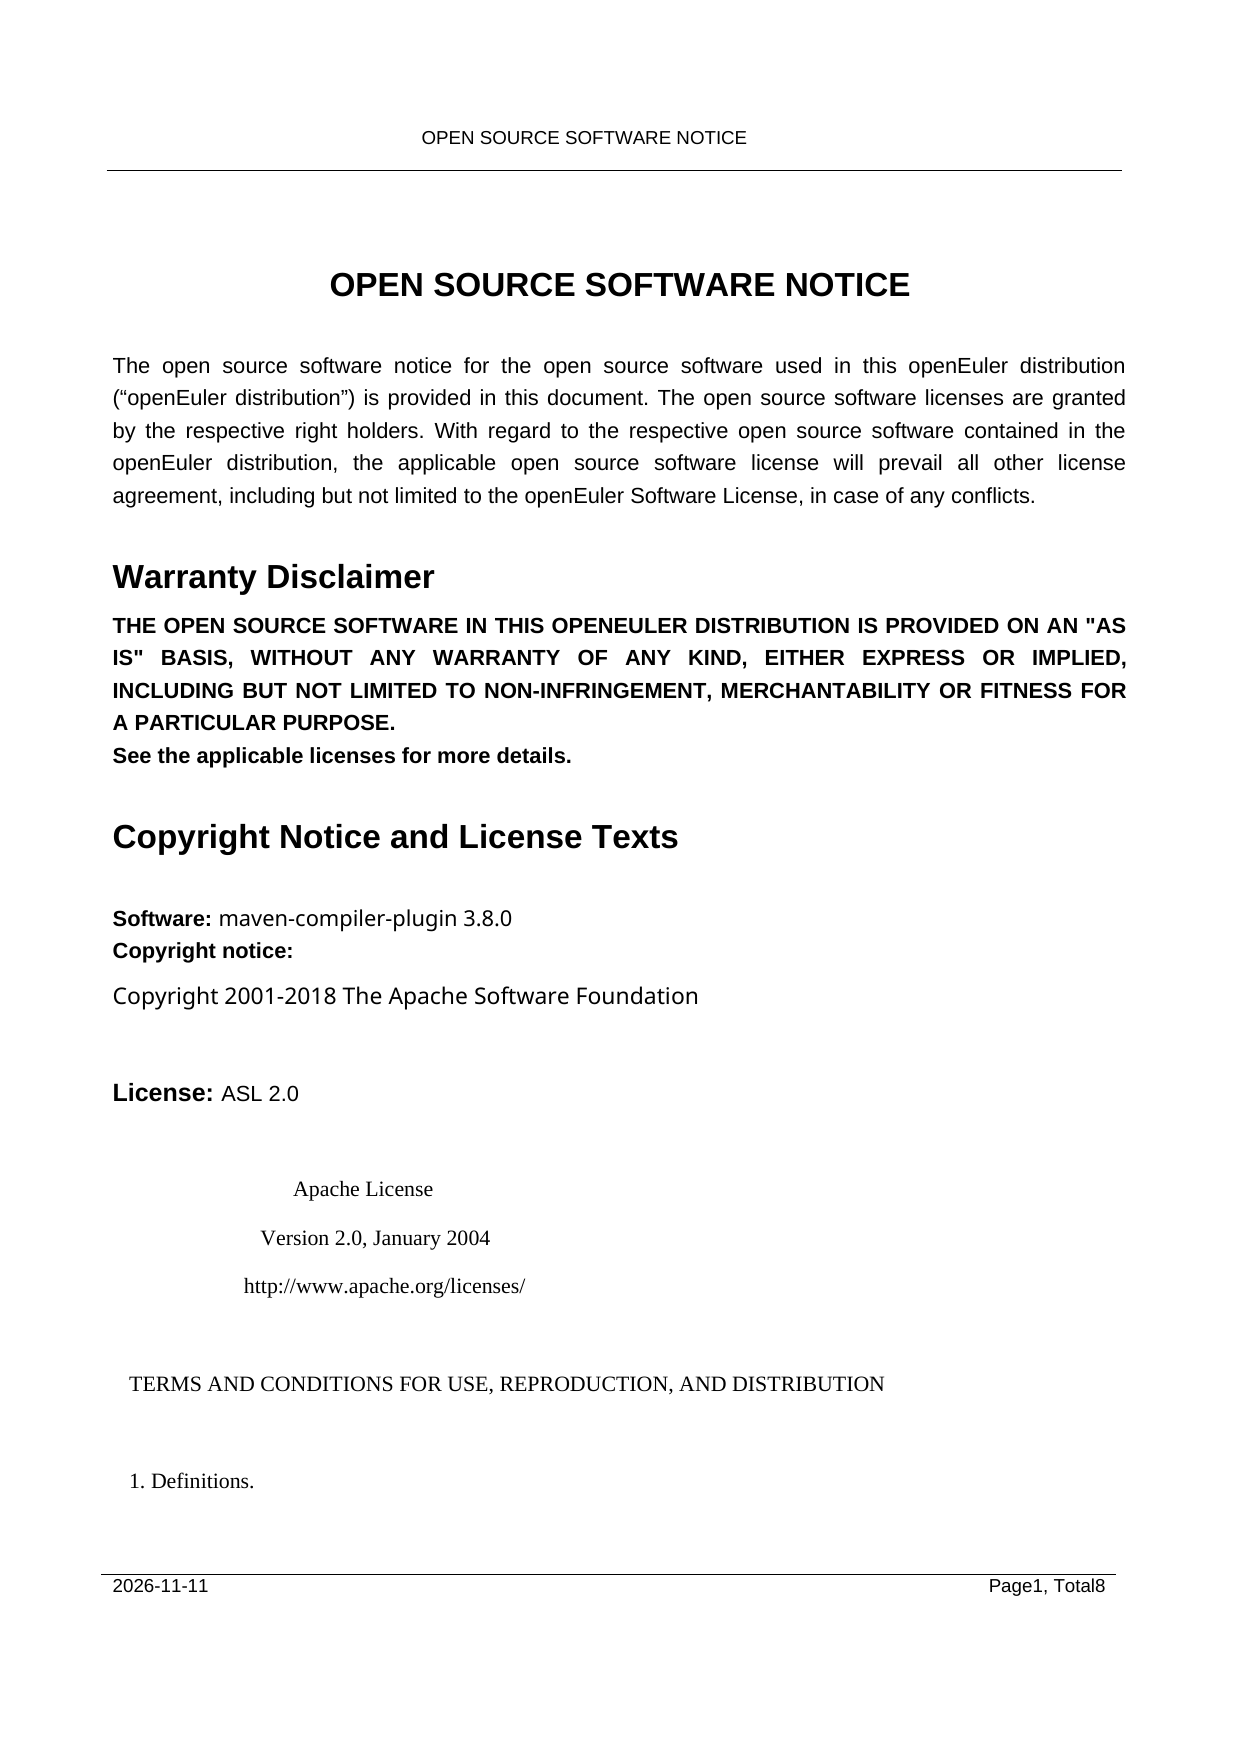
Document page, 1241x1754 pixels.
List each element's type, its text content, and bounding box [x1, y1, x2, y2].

text THE OPEN SOURCE SOFTWARE IN THIS OPENEULER DISTRIBUTION IS PROVIDED ON AN "AS IS" BASIS, WITHOUT ANY WARRANTY OF ANY KIND, EITHER EXPRESS OR IMPLIED, INCLUDING BUT NOT LIMITED TO NON-INFRINGEMENT, MERCHANTABILITY OR FITNESS FOR A PARTICULAR PURPOSE. See the applicable licenses for more details. [112, 609, 1128, 771]
text Copyright Notice and License Texts [112, 804, 1128, 869]
text Software: maven-compiler-plugin 3.8.0 [112, 901, 1128, 934]
text The open source software notice for the open source software used in this openEuler distribution (“openEuler distribution”) is provided in this document. The open source software licenses are granted by the respective right holders. With regard to the respective open source software contained in the openEuler distribution, the applicable open source software license will prevail all other license agreement, including but not limited to the openEuler Software License, in case of any conflicts. [112, 349, 1128, 511]
text Copyright 2001-2018 The Apache Software Foundation [112, 979, 1128, 1060]
text Copyright notice: [112, 934, 1128, 966]
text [112, 1123, 1128, 1497]
text OPEN SOURCE SOFTWARE NOTICE [112, 251, 1128, 316]
text License: ASL 2.0 [112, 1077, 1128, 1109]
text Warranty Disclaimer [112, 544, 1128, 609]
